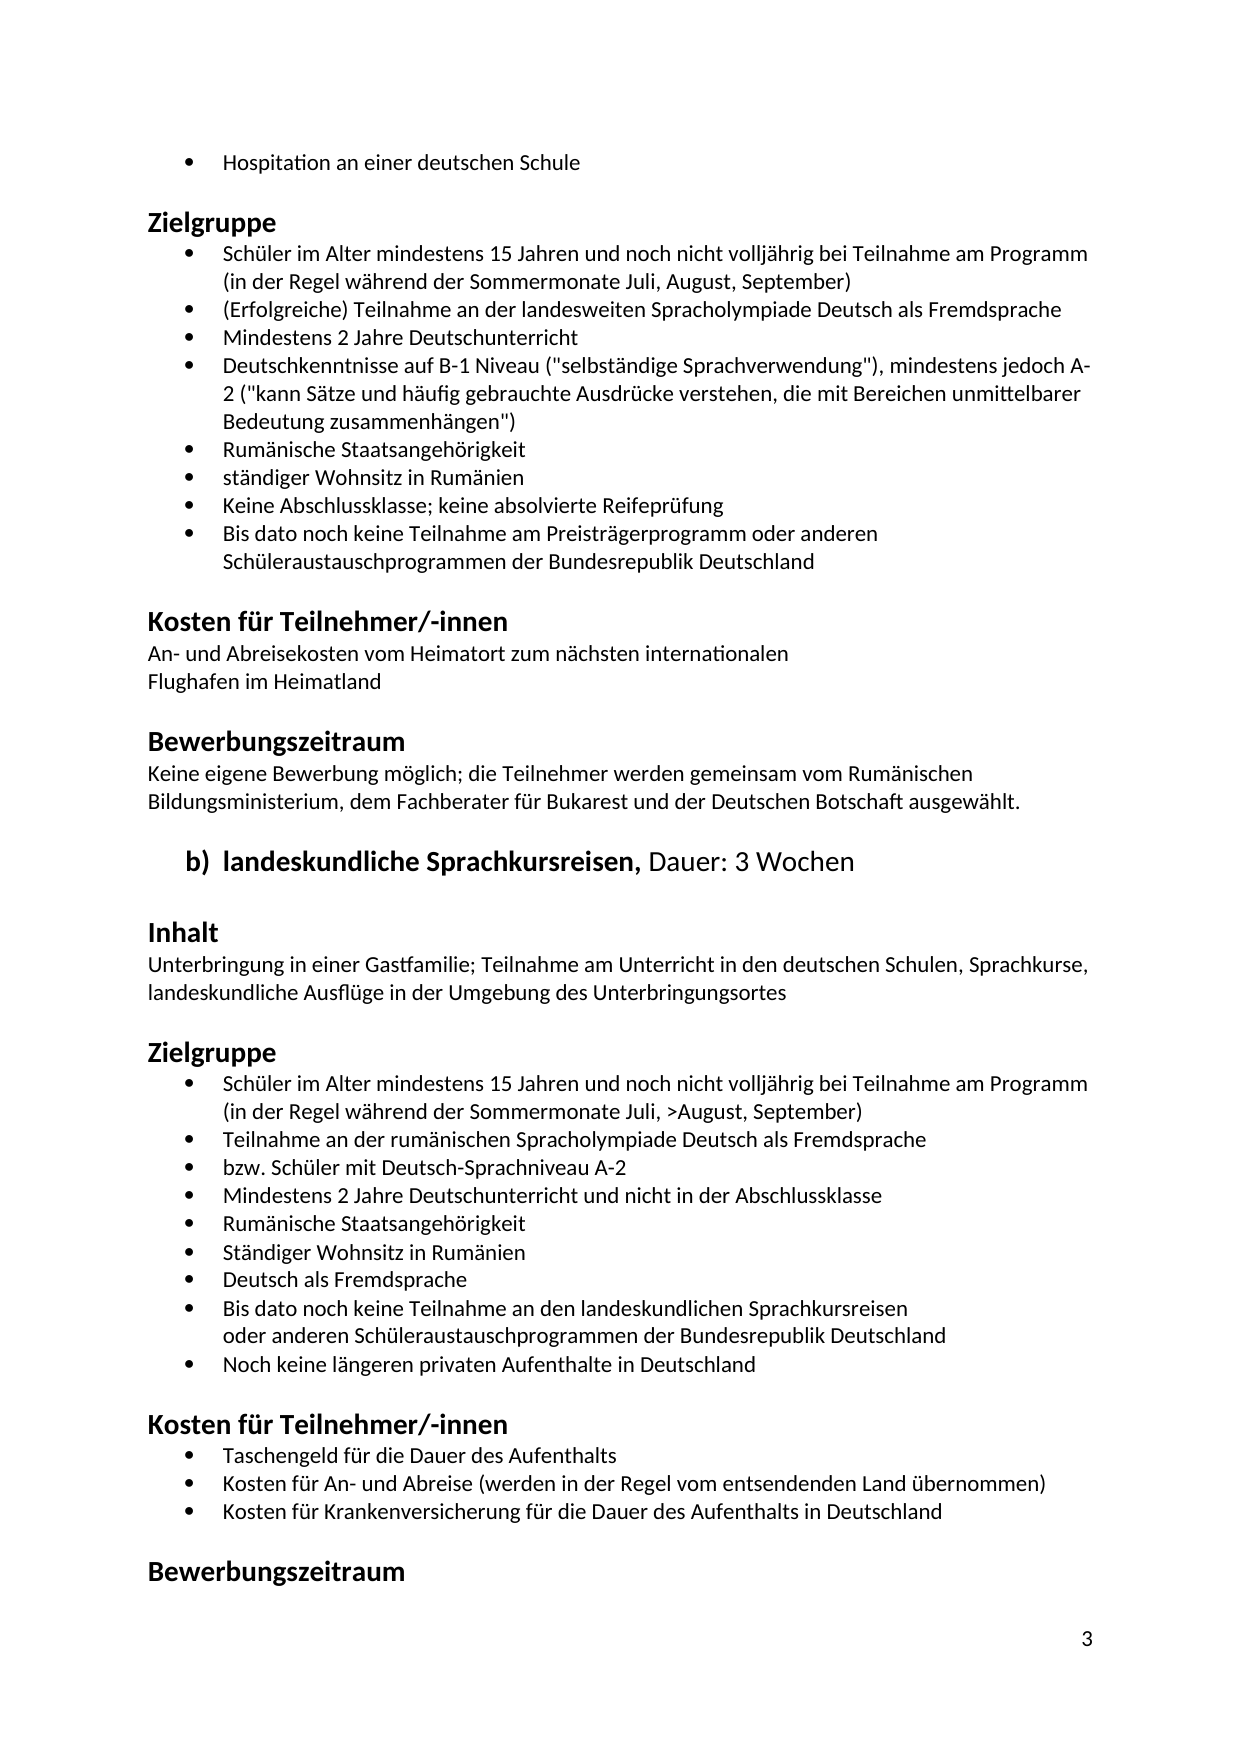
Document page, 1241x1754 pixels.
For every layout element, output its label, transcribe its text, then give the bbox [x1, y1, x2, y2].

list Bis dato noch keine Teilnahme an den landeskundlichen Sprachkursreisen [185, 1294, 1093, 1322]
text Inhalt [148, 914, 1093, 950]
text Bewerbungszeitraum [148, 1553, 1093, 1589]
list landeskundliche Sprachkursreisen, Dauer: 3 Wochen [185, 843, 1093, 878]
list (Erfolgreiche) Teilnahme an der landesweiten Spracholympiade Deutsch als Fremdsprache [185, 295, 1093, 323]
text Zielgruppe [148, 1034, 1093, 1069]
list Deutschkenntnisse auf B-1 Niveau ("selbständige Sprachverwendung"), mindestens jedoch A-2 ("kann Sätze und häufig gebrauchte Ausdrücke verstehen, die mit Bereichen unmittelbarer Bedeutung zusammenhängen") [185, 351, 1093, 435]
list Teilnahme an der rumänischen Spracholympiade Deutsch als Fremdsprache [185, 1126, 1093, 1153]
list Deutsch als Fremdsprache [185, 1266, 1093, 1294]
list Rumänische Staatsangehörigkeit [185, 435, 1093, 463]
list Kosten für Krankenversicherung für die Dauer des Aufenthalts in Deutschland [185, 1497, 1093, 1525]
text Bewerbungszeitraum [148, 723, 1093, 759]
text Unterbringung in einer Gastfamilie; Teilnahme am Unterricht in den deutschen Schulen, Sprachkurse, landeskundliche Ausflüge in der Umgebung des Unterbringungsortes [148, 950, 1093, 1006]
list oder anderen Schüleraustauschprogrammen der Bundesrepublik Deutschland [223, 1322, 1093, 1350]
list Taschengeld für die Dauer des Aufenthalts [185, 1441, 1093, 1469]
list Kosten für An- und Abreise (werden in der Regel vom entsendenden Land übernommen) [185, 1469, 1093, 1497]
list Keine Abschlussklasse; keine absolvierte Reifeprüfung [185, 491, 1093, 519]
list Schüler im Alter mindestens 15 Jahren und noch nicht volljährig bei Teilnahme am Programm (in der Regel während der Sommermonate Juli, August, September) [185, 239, 1093, 295]
list Noch keine längeren privaten Aufenthalte in Deutschland [185, 1350, 1093, 1378]
list Rumänische Staatsangehörigkeit [185, 1209, 1093, 1238]
list Mindestens 2 Jahre Deutschunterricht [185, 323, 1093, 351]
list ständiger Wohnsitz in Rumänien [185, 463, 1093, 491]
text Flughafen im Heimatland [148, 667, 1093, 695]
list Ständiger Wohnsitz in Rumänien [185, 1238, 1093, 1266]
list bzw. Schüler mit Deutsch-Sprachniveau A-2 [185, 1153, 1093, 1182]
list Bis dato noch keine Teilnahme am Preisträgerprogramm oder anderen Schüleraustauschprogrammen der Bundesrepublik Deutschland [185, 519, 1093, 576]
text Kosten für Teilnehmer/-innen [148, 1406, 1093, 1441]
list Mindestens 2 Jahre Deutschunterricht und nicht in der Abschlussklasse [185, 1182, 1093, 1209]
list Schüler im Alter mindestens 15 Jahren und noch nicht volljährig bei Teilnahme am Programm (in der Regel während der Sommermonate Juli, >August, September) [185, 1069, 1093, 1126]
text Kosten für Teilnehmer/-innen [148, 603, 1093, 639]
text An- und Abreisekosten vom Heimatort zum nächsten internationalen [148, 639, 1093, 667]
text Keine eigene Bewerbung möglich; die Teilnehmer werden gemeinsam vom Rumänischen Bildungsministerium, dem Fachberater für Bukarest und der Deutschen Botschaft ausgewählt. [148, 759, 1093, 815]
list Hospitation an einer deutschen Schule [185, 148, 1093, 176]
text Zielgruppe [148, 204, 1093, 239]
